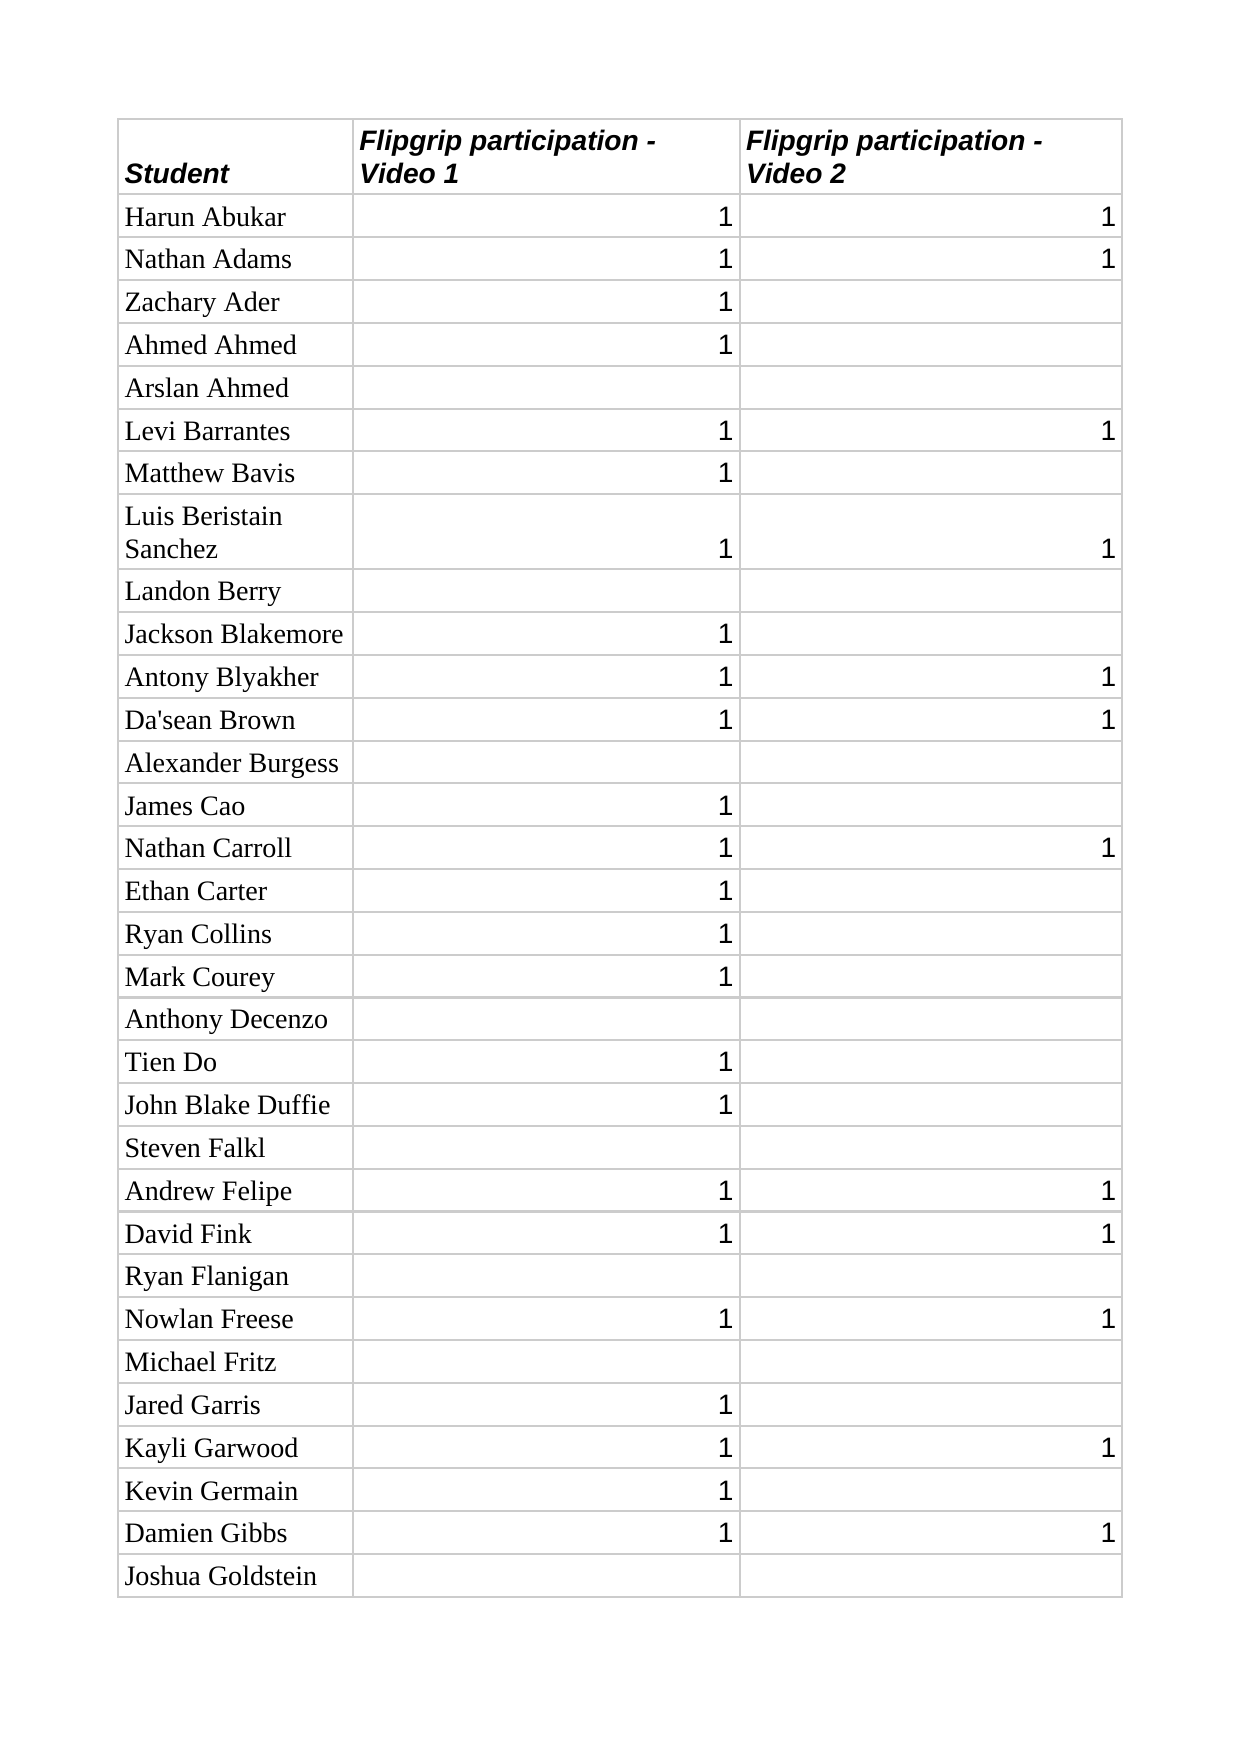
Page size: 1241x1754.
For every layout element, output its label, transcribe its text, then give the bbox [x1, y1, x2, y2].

table_cell [354, 1127, 739, 1168]
table_cell [354, 742, 739, 782]
table_cell 1 [354, 1084, 739, 1125]
table_cell 1 [354, 1512, 739, 1553]
table_cell Tien Do [119, 1041, 352, 1082]
table_cell [741, 281, 1121, 322]
table_cell 1 [741, 1213, 1121, 1253]
table_cell 1 [354, 827, 739, 868]
table_cell Ethan Carter [119, 870, 352, 911]
table_cell Kayli Garwood [119, 1427, 352, 1467]
table_cell Steven Falkl [119, 1127, 352, 1168]
table_cell Zachary Ader [119, 281, 352, 322]
table_cell 1 [354, 656, 739, 697]
table_cell 1 [354, 1469, 739, 1510]
table_cell [741, 1555, 1121, 1596]
table_cell [741, 1384, 1121, 1424]
table_cell 1 [354, 495, 739, 568]
table_cell Alexander Burgess [119, 742, 352, 782]
table_cell Harun Abukar [119, 195, 352, 236]
table_cell 1 [354, 410, 739, 450]
table_cell [741, 742, 1121, 782]
table_cell [354, 570, 739, 611]
table_cell 1 [354, 238, 739, 279]
table_cell 1 [354, 784, 739, 825]
table_cell [741, 570, 1121, 611]
table_cell 1 [741, 1512, 1121, 1553]
table_cell 1 [741, 699, 1121, 739]
table_cell 1 [741, 1170, 1121, 1210]
table_cell 1 [741, 238, 1121, 279]
table_cell Da'sean Brown [119, 699, 352, 739]
table_cell [741, 1084, 1121, 1125]
table_cell Ryan Flanigan [119, 1255, 352, 1296]
table_cell Damien Gibbs [119, 1512, 352, 1553]
table_cell [741, 613, 1121, 654]
table_cell Nathan Carroll [119, 827, 352, 868]
table_header Student [119, 120, 352, 193]
table_cell [354, 1255, 739, 1296]
table_cell Ahmed Ahmed [119, 324, 352, 364]
table_cell 1 [354, 1427, 739, 1467]
table_cell [741, 913, 1121, 953]
table_cell [741, 367, 1121, 407]
table_cell [741, 956, 1121, 996]
table_cell 1 [741, 1427, 1121, 1467]
table_cell Luis Beristain Sanchez [119, 495, 352, 568]
table_cell 1 [741, 495, 1121, 568]
table_header Flipgrip participation - Video 1 [354, 120, 739, 193]
table_cell Arslan Ahmed [119, 367, 352, 407]
table_cell Jackson Blakemore [119, 613, 352, 654]
table_cell Ryan Collins [119, 913, 352, 953]
table_cell 1 [741, 195, 1121, 236]
table_cell Nowlan Freese [119, 1298, 352, 1339]
table_cell [354, 1555, 739, 1596]
table_cell Michael Fritz [119, 1341, 352, 1382]
table_cell James Cao [119, 784, 352, 825]
table_cell [741, 1127, 1121, 1168]
table_cell [741, 870, 1121, 911]
table_cell 1 [741, 827, 1121, 868]
table_cell [741, 1041, 1121, 1082]
table_cell Levi Barrantes [119, 410, 352, 450]
table_cell [741, 324, 1121, 364]
table_cell Anthony Decenzo [119, 999, 352, 1039]
table_cell Mark Courey [119, 956, 352, 996]
table_cell 1 [354, 324, 739, 364]
table_cell 1 [354, 1298, 739, 1339]
table_cell 1 [354, 613, 739, 654]
table_cell 1 [741, 656, 1121, 697]
table_cell 1 [354, 870, 739, 911]
table_cell David Fink [119, 1213, 352, 1253]
table_cell [741, 1469, 1121, 1510]
table_cell 1 [354, 195, 739, 236]
table_cell Nathan Adams [119, 238, 352, 279]
table_cell 1 [354, 1384, 739, 1424]
table_cell Joshua Goldstein [119, 1555, 352, 1596]
table_cell 1 [741, 410, 1121, 450]
table_cell Kevin Germain [119, 1469, 352, 1510]
table_cell 1 [354, 1213, 739, 1253]
table_cell [741, 784, 1121, 825]
table_cell 1 [741, 1298, 1121, 1339]
table_header Flipgrip participation - Video 2 [741, 120, 1121, 193]
table_cell [354, 1341, 739, 1382]
table_cell [741, 999, 1121, 1039]
table_cell 1 [354, 281, 739, 322]
table_cell Jared Garris [119, 1384, 352, 1424]
table_cell 1 [354, 699, 739, 739]
table_cell 1 [354, 452, 739, 493]
table_cell [354, 367, 739, 407]
table_cell 1 [354, 956, 739, 996]
table_cell 1 [354, 1170, 739, 1210]
table_cell [741, 1341, 1121, 1382]
table_cell Antony Blyakher [119, 656, 352, 697]
table_cell Matthew Bavis [119, 452, 352, 493]
table_cell Landon Berry [119, 570, 352, 611]
table_cell 1 [354, 1041, 739, 1082]
table_cell [741, 1255, 1121, 1296]
table_cell John Blake Duffie [119, 1084, 352, 1125]
table_cell Andrew Felipe [119, 1170, 352, 1210]
table_cell [354, 999, 739, 1039]
table_cell [741, 452, 1121, 493]
table_cell 1 [354, 913, 739, 953]
